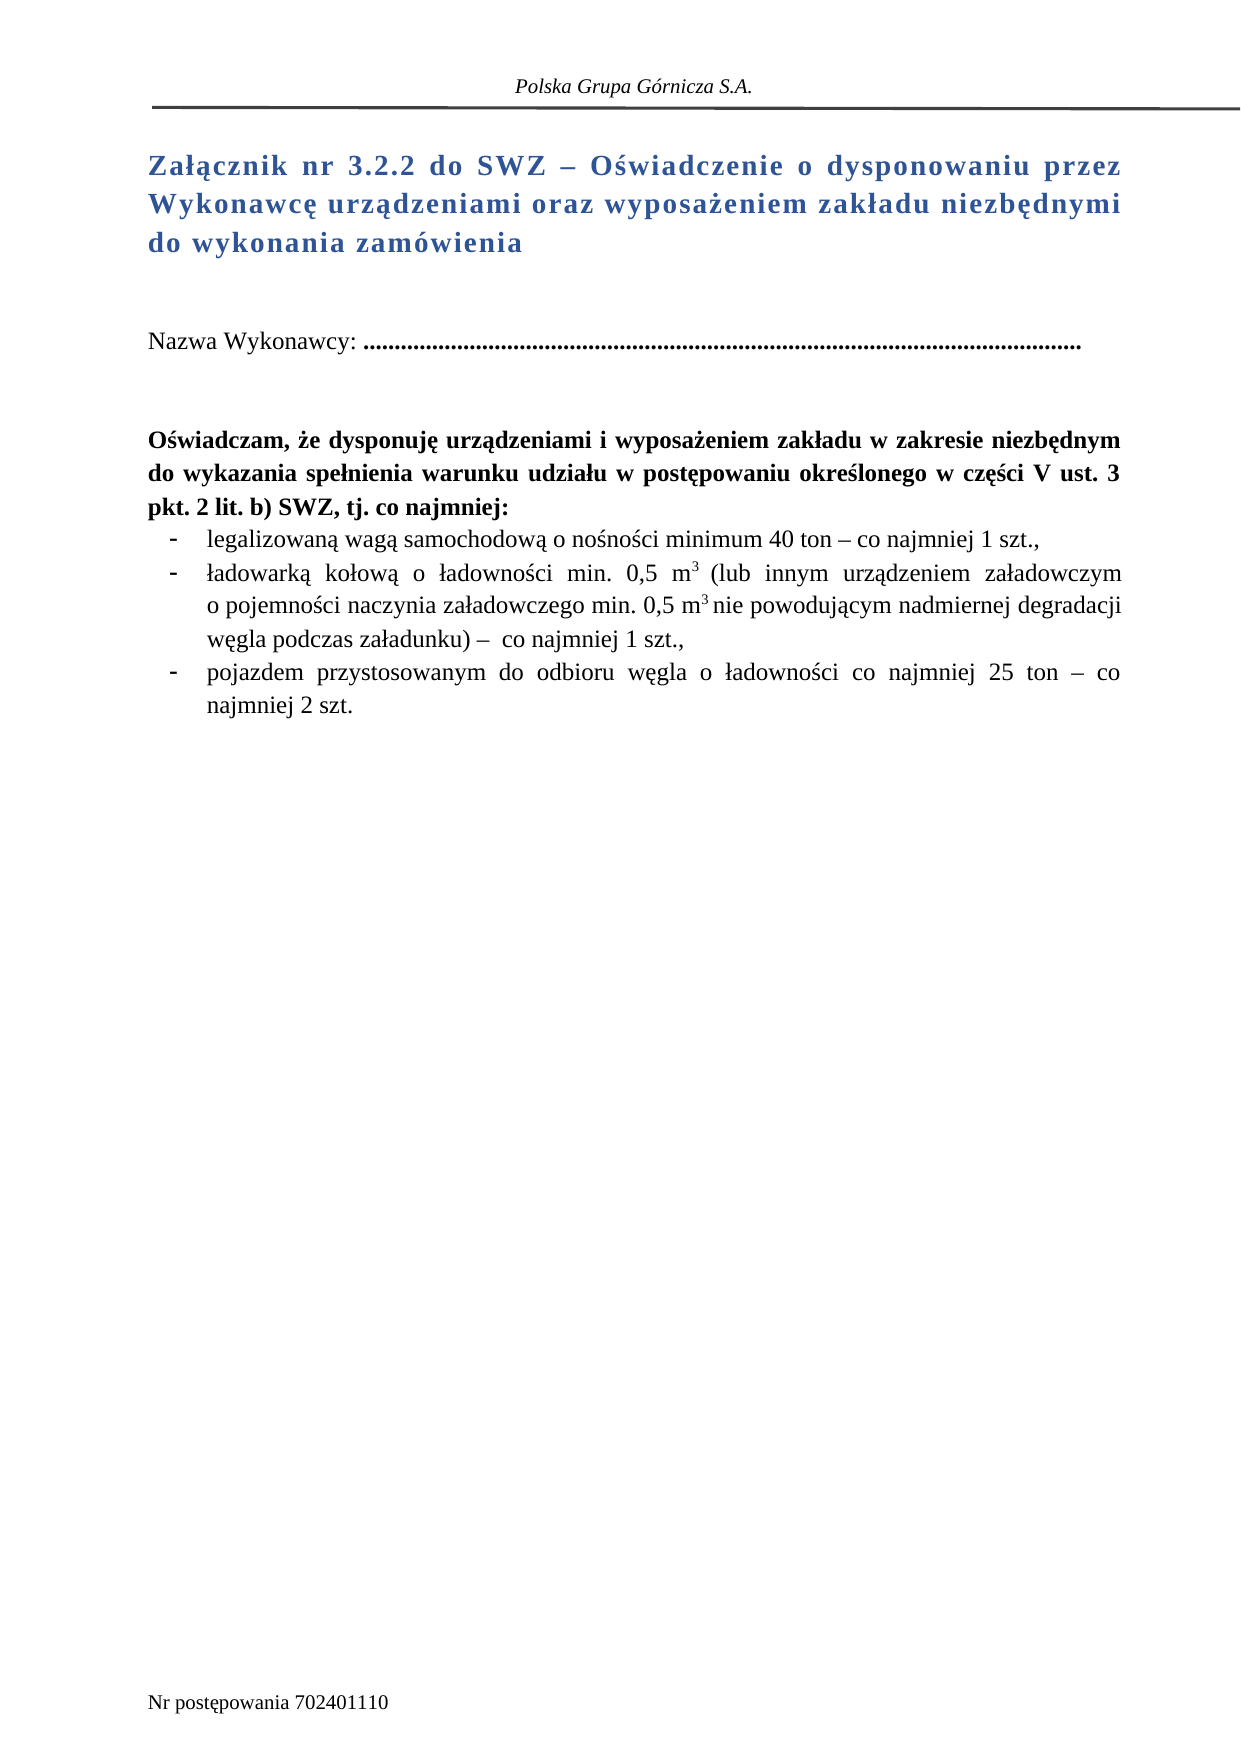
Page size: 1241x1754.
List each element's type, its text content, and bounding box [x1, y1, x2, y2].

text Nazwa Wykonawcy: ................................................................................................................... [148, 326, 1122, 355]
text Oświadczam, że dysponuję urządzeniami i wyposażeniem zakładu w zakresie niezbędnym do wykazania spełnienia warunku udziału w postępowaniu określonego w części V ust. 3 pkt. 2 lit. b) SWZ, tj. co najmniej: [148, 426, 1122, 520]
text Załącznik nr 3.2.2 do SWZ – Oświadczenie o dysponowaniu przez Wykonawcę urządzeniami oraz wyposażeniem zakładu niezbędnymi do wykonania zamówienia [148, 148, 1122, 258]
list pojazdem przystosowanym do odbioru węgla o ładowności co najmniej 25 ton – co najmniej 2 szt. [169, 657, 1122, 718]
list legalizowaną wagą samochodową o nośności minimum 40 ton – co najmniej 1 szt., [169, 524, 1122, 553]
list ładowarką kołową o ładowności min. 0,5 m3 (lub innym urządzeniem załadowczym o pojemności naczynia załadowczego min. 0,5 m3 nie powodującym nadmiernej degradacji węgla podczas załadunku) – co najmniej 1 szt., [169, 558, 1122, 652]
